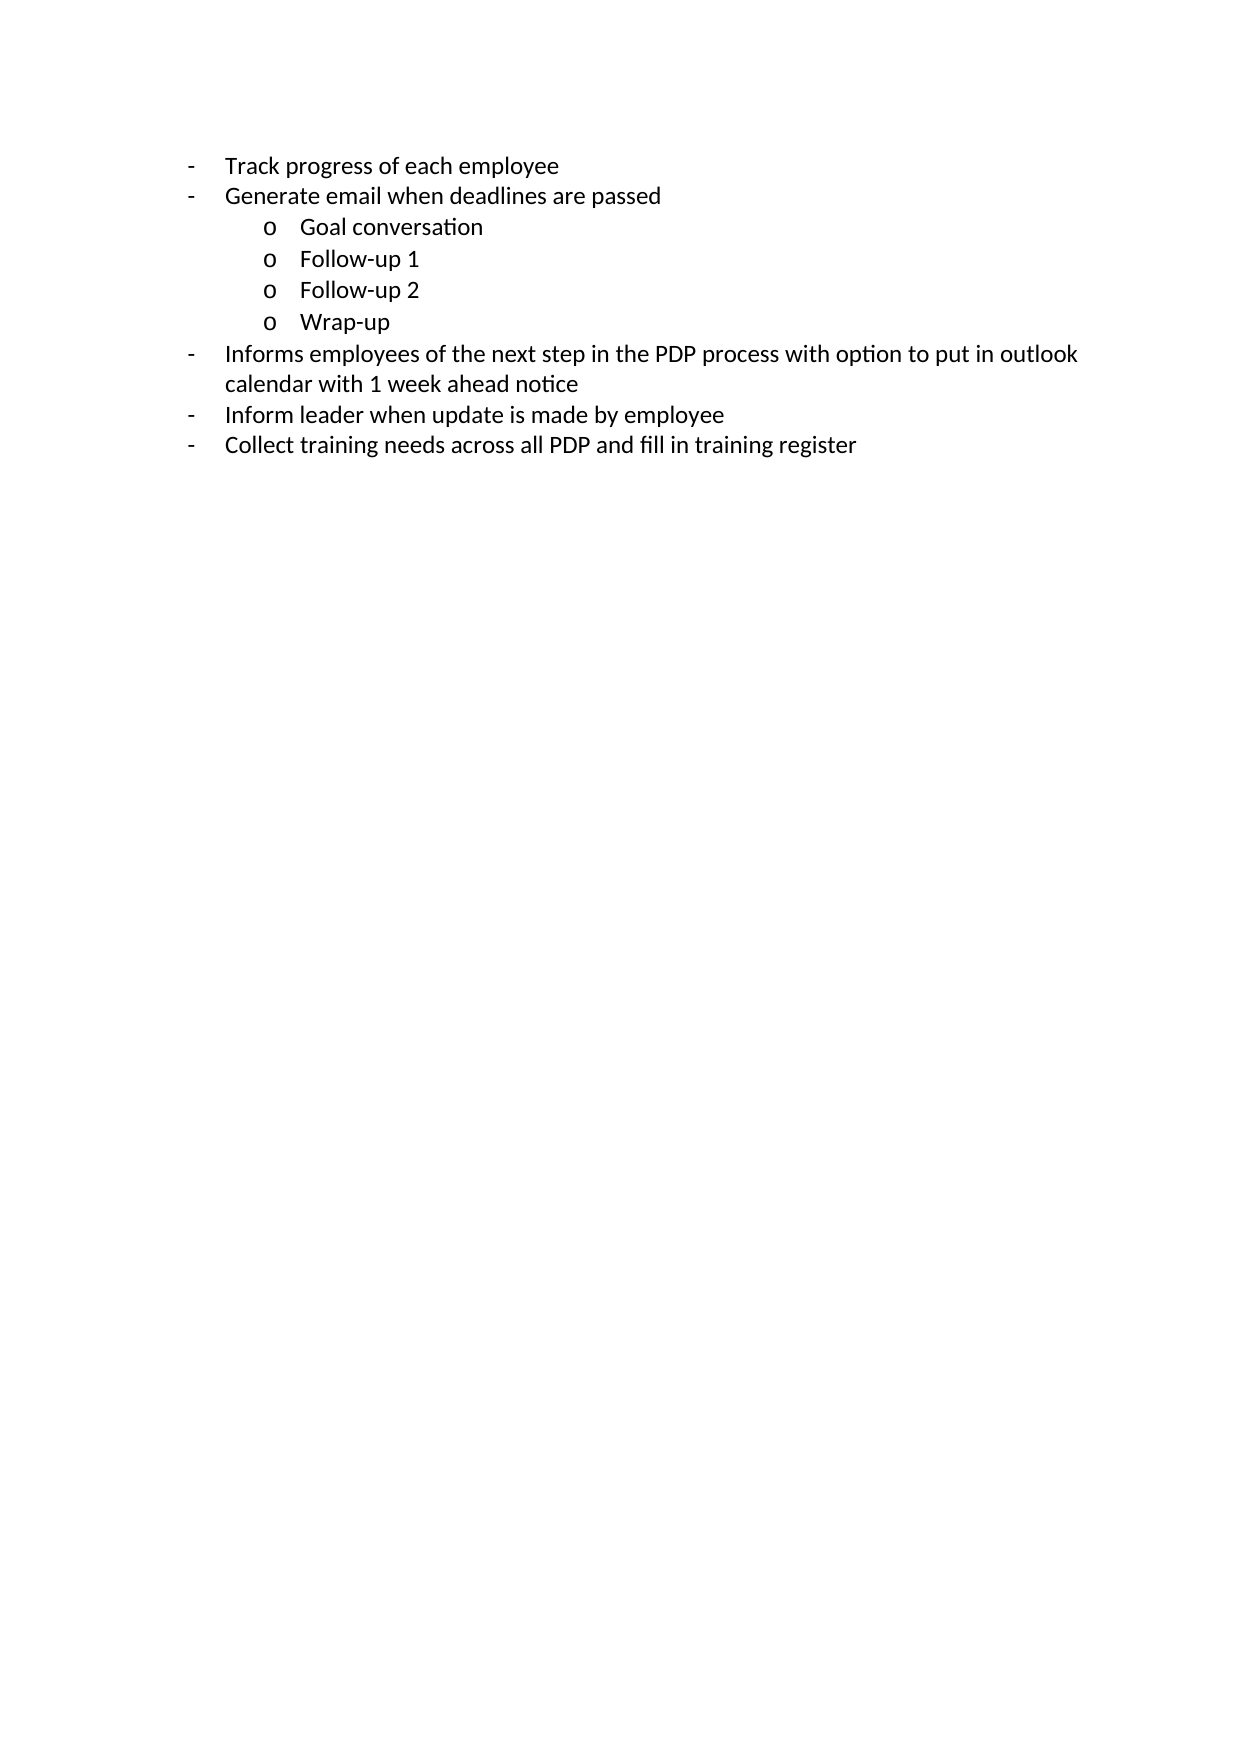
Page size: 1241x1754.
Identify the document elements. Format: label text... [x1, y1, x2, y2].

list Follow-up 2 [262, 274, 1090, 306]
list Wrap-up [262, 306, 1090, 338]
list Informs employees of the next step in the PDP process with option to put in outlook calendar with 1 week ahead notice [187, 338, 1090, 399]
list Follow-up 1 [262, 243, 1090, 274]
list Inform leader when update is made by employee [187, 399, 1090, 430]
list Collect training needs across all PDP and fill in training register [187, 430, 1090, 460]
list Track progress of each employee [187, 150, 1090, 181]
list Generate email when deadlines are passed [187, 181, 1090, 211]
list Goal conversation [262, 211, 1090, 243]
